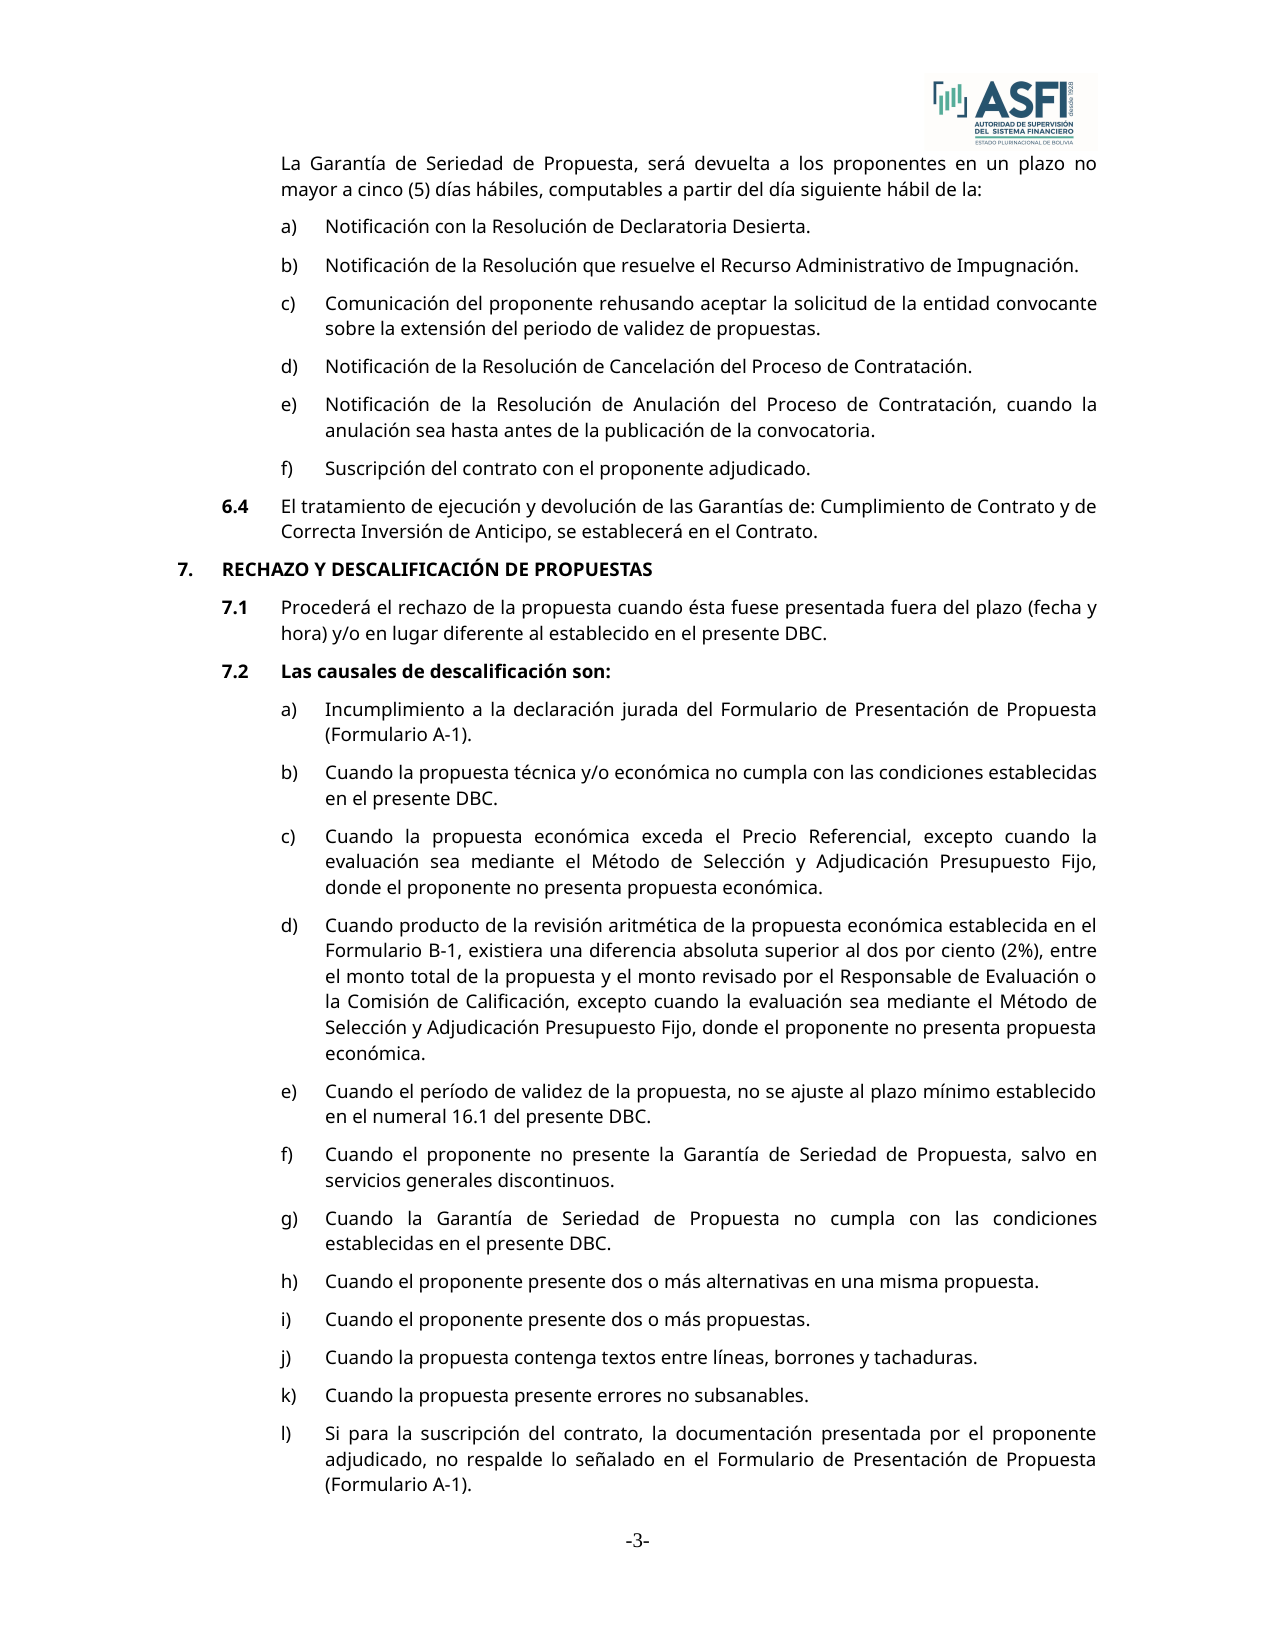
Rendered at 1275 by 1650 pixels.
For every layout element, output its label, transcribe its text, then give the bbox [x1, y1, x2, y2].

list El tratamiento de ejecución y devolución de las Garantías de: Cumplimiento de Contrato y de Correcta Inversión de Anticipo, se establecerá en el Contrato. [222, 493, 1098, 544]
list Notificación de la Resolución que resuelve el Recurso Administrativo de Impugnación. [281, 252, 1098, 277]
list Cuando el proponente presente dos o más alternativas en una misma propuesta. [281, 1268, 1098, 1294]
list Las causales de descalificación son: [222, 658, 1098, 684]
list Incumplimiento a la declaración jurada del Formulario de Presentación de Propuesta (Formulario A-1). [281, 696, 1098, 747]
list Notificación con la Resolución de Declaratoria Desierta. [281, 214, 1098, 239]
list Cuando la propuesta técnica y/o económica no cumpla con las condiciones establecidas en el presente DBC. [281, 760, 1098, 811]
list Notificación de la Resolución de Cancelación del Proceso de Contratación. [281, 353, 1098, 379]
list La Garantía de Seriedad de Propuesta, será devuelta a los proponentes en un plazo no mayor a cinco (5) días hábiles, computables a partir del día siguiente hábil de la: [281, 150, 1098, 201]
list Cuando la propuesta contenga textos entre líneas, borrones y tachaduras. [281, 1344, 1098, 1370]
list Procederá el rechazo de la propuesta cuando ésta fuese presentada fuera del plazo (fecha y hora) y/o en lugar diferente al establecido en el presente DBC. [222, 594, 1098, 646]
list Notificación de la Resolución de Anulación del Proceso de Contratación, cuando la anulación sea hasta antes de la publicación de la convocatoria. [281, 391, 1098, 442]
list Comunicación del proponente rehusando aceptar la solicitud de la entidad convocante sobre la extensión del periodo de validez de propuestas. [281, 290, 1098, 341]
list Suscripción del contrato con el proponente adjudicado. [281, 455, 1098, 481]
list Cuando el proponente presente dos o más propuestas. [281, 1307, 1098, 1332]
list Cuando el período de validez de la propuesta, no se ajuste al plazo mínimo establecido en el numeral 16.1 del presente DBC. [281, 1078, 1098, 1129]
title RECHAZO Y DESCALIFICACIÓN DE PROPUESTAS [177, 557, 1098, 582]
list Cuando la propuesta económica exceda el Precio Referencial, excepto cuando la evaluación sea mediante el Método de Selección y Adjudicación Presupuesto Fijo, donde el proponente no presenta propuesta económica. [281, 823, 1098, 900]
picture [924, 73, 1098, 151]
list Si para la suscripción del contrato, la documentación presentada por el proponente adjudicado, no respalde lo señalado en el Formulario de Presentación de Propuesta (Formulario A-1). [281, 1421, 1098, 1497]
list Cuando la propuesta presente errores no subsanables. [281, 1383, 1098, 1408]
list Cuando el proponente no presente la Garantía de Seriedad de Propuesta, salvo en servicios generales discontinuos. [281, 1141, 1098, 1192]
list Cuando la Garantía de Seriedad de Propuesta no cumpla con las condiciones establecidas en el presente DBC. [281, 1205, 1098, 1256]
list Cuando producto de la revisión aritmética de la propuesta económica establecida en el Formulario B-1, existiera una diferencia absoluta superior al dos por ciento (2%), entre el monto total de la propuesta y el monto revisado por el Responsable de Evaluación o la Comisión de Calificación, excepto cuando la evaluación sea mediante el Método de Selección y Adjudicación Presupuesto Fijo, donde el proponente no presenta propuesta económica. [281, 912, 1098, 1065]
